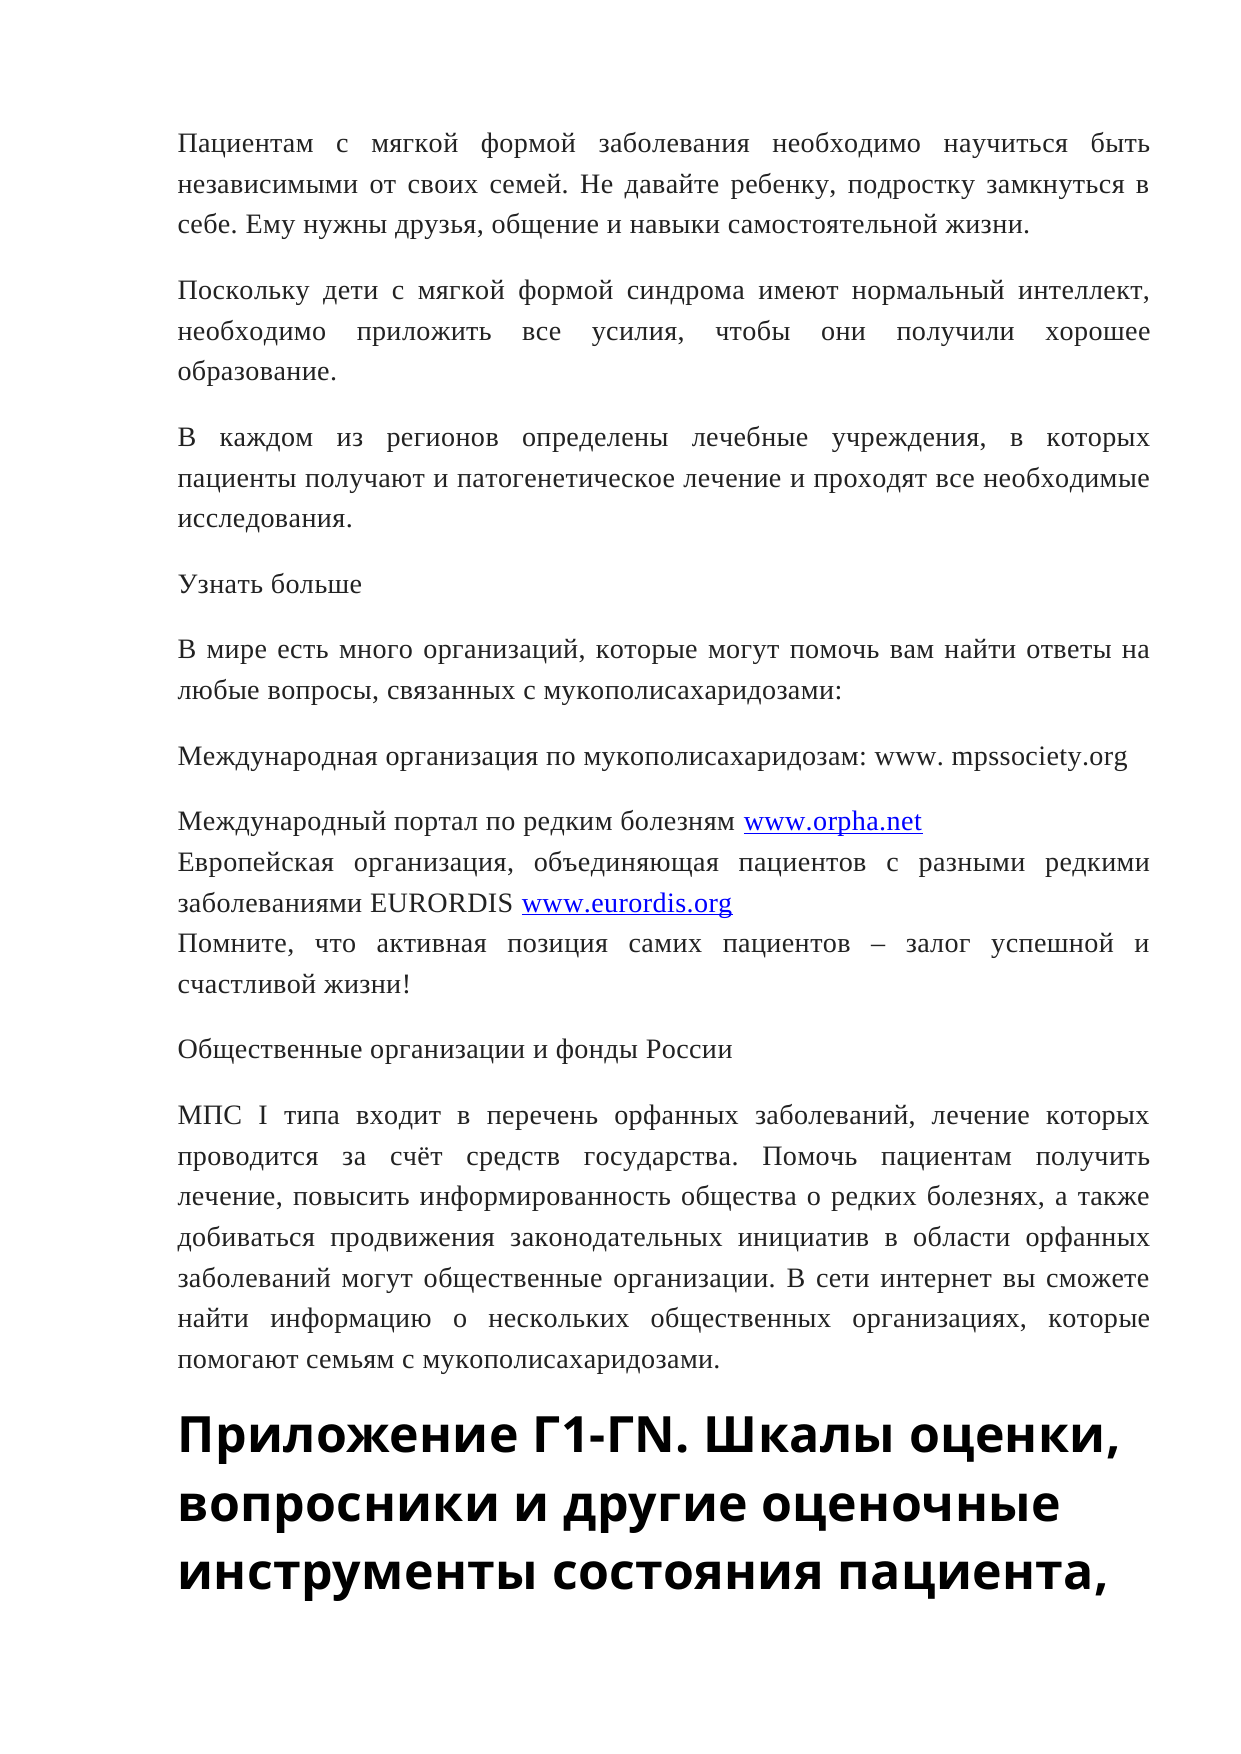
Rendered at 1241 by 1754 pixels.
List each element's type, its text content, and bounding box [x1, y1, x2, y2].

text В мире есть много организаций, которые могут помочь вам найти ответы на любые вопросы, связанных с мукополисахаридозами: [177, 624, 1152, 706]
text Европейская организация, объединяющая пациентов с разными редкими заболеваниями EURORDIS www.eurordis.org [177, 837, 1152, 918]
text Помните, что активная позиция самих пациентов – залог успешной и счастливой жизни! [177, 918, 1152, 999]
text В каждом из регионов определены лечебные учреждения, в которых пациенты получают и патогенетическое лечение и проходят все необходимые исследования. [177, 412, 1152, 534]
text Узнать больше [177, 559, 1152, 599]
text Общественные организации и фонды России [177, 1024, 1152, 1065]
text МПС I типа входит в перечень орфанных заболеваний, лечение которых проводится за счёт средств государства. Помочь пациентам получить лечение, повысить информированность общества о редких болезнях, а также добиваться продвижения законодательных инициатив в области орфанных заболеваний могут общественные организации. В сети интернет вы сможете найти информацию о нескольких общественных организациях, которые помогают семьям с мукополисахаридозами. [177, 1090, 1152, 1374]
text Международный портал по редким болезням www.orpha.net [177, 796, 1152, 837]
text Международная организация по мукополисахаридозам: www. mpssociety.org [177, 731, 1152, 771]
text Пациентам с мягкой формой заболевания необходимо научиться быть независимыми от своих семей. Не давайте ребенку, подростку замкнуться в себе. Ему нужны друзья, общение и навыки самостоятельной жизни. [177, 118, 1152, 240]
text Поскольку дети с мягкой формой синдрома имеют нормальный интеллект, необходимо приложить все усилия, чтобы они получили хорошее образование. [177, 265, 1152, 387]
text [177, 1399, 1152, 1604]
